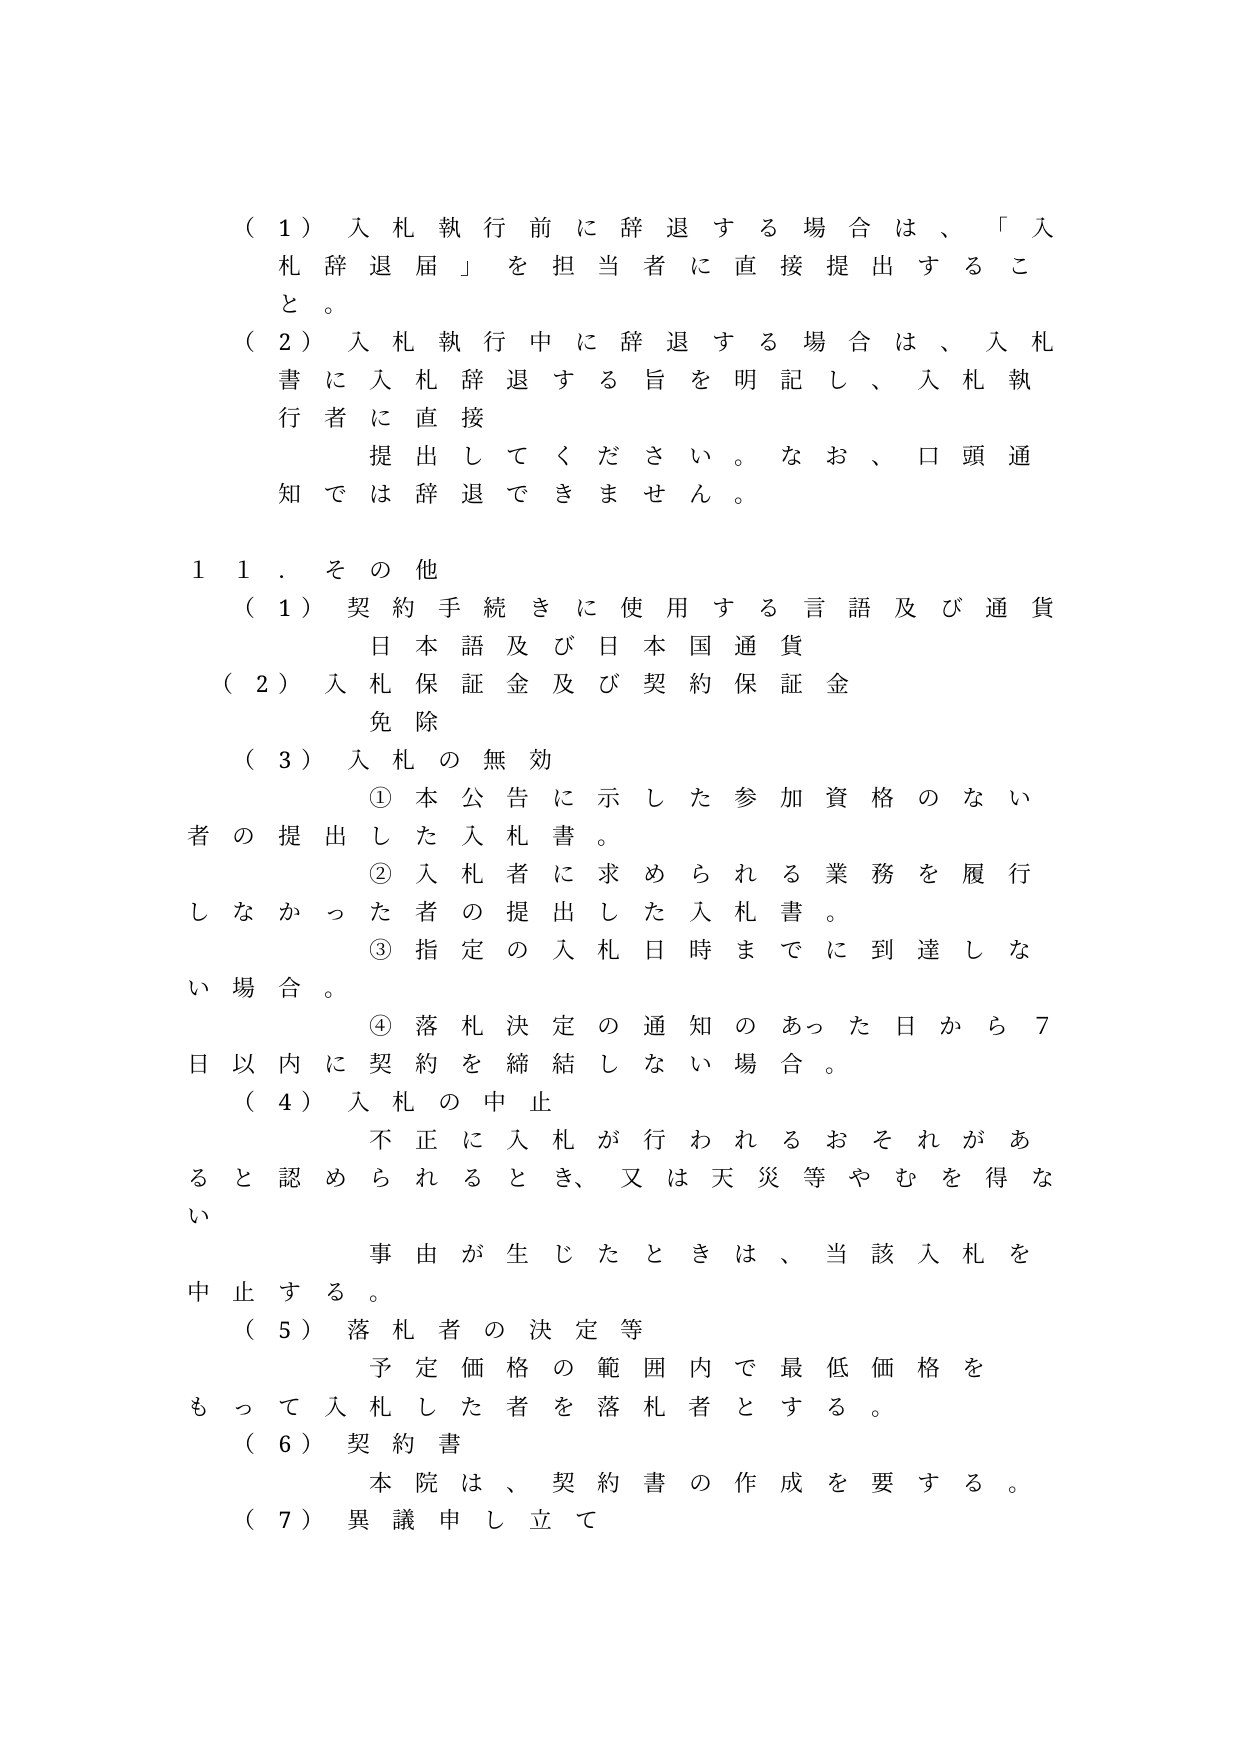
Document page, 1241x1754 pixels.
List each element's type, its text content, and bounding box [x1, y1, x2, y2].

text （4）入札の中止 [187, 1082, 1083, 1120]
text 日本語及び日本国通貨 [187, 626, 1083, 664]
text ④落札決定の通知のあった日から７日以内に契約を締結しない場合。 [187, 1006, 1083, 1082]
text 事由が生じたときは、当該入札を中止する。 [187, 1234, 1083, 1310]
text （1）入札執行前に辞退する場合は、「入札辞退届」を担当者に直接提出すること。 [187, 207, 1083, 321]
text ①本公告に示した参加資格のない者の提出した入札書。 [187, 778, 1083, 854]
text （7）異議申し立て [187, 1500, 1083, 1538]
text １１．その他 [187, 549, 1083, 588]
text 予定価格の範囲内で最低価格をもって入札した者を落札者とする。 [187, 1348, 1083, 1424]
text （6）契約書 [187, 1424, 1083, 1462]
text 提出してください。なお、口頭通知では辞退できません。 [187, 436, 1083, 512]
text （5）落札者の決定等 [187, 1310, 1083, 1348]
text 本院は、契約書の作成を要する。 [187, 1462, 1083, 1500]
text 不正に入札が行われるおそれがあると認められるとき、又は天災等やむを得ない [187, 1120, 1083, 1234]
text （3）入札の無効 [187, 740, 1083, 778]
text 免除 [187, 702, 1083, 740]
text ②入札者に求められる業務を履行しなかった者の提出した入札書。 [187, 854, 1083, 930]
text ③指定の入札日時までに到達しない場合。 [187, 930, 1083, 1006]
text （2）入札執行中に辞退する場合は、入札書に入札辞退する旨を明記し、入札執行者に直接 [187, 321, 1083, 436]
text （1）契約手続きに使用する言語及び通貨 [187, 588, 1083, 626]
text （2）入札保証金及び契約保証金 [187, 664, 1083, 702]
